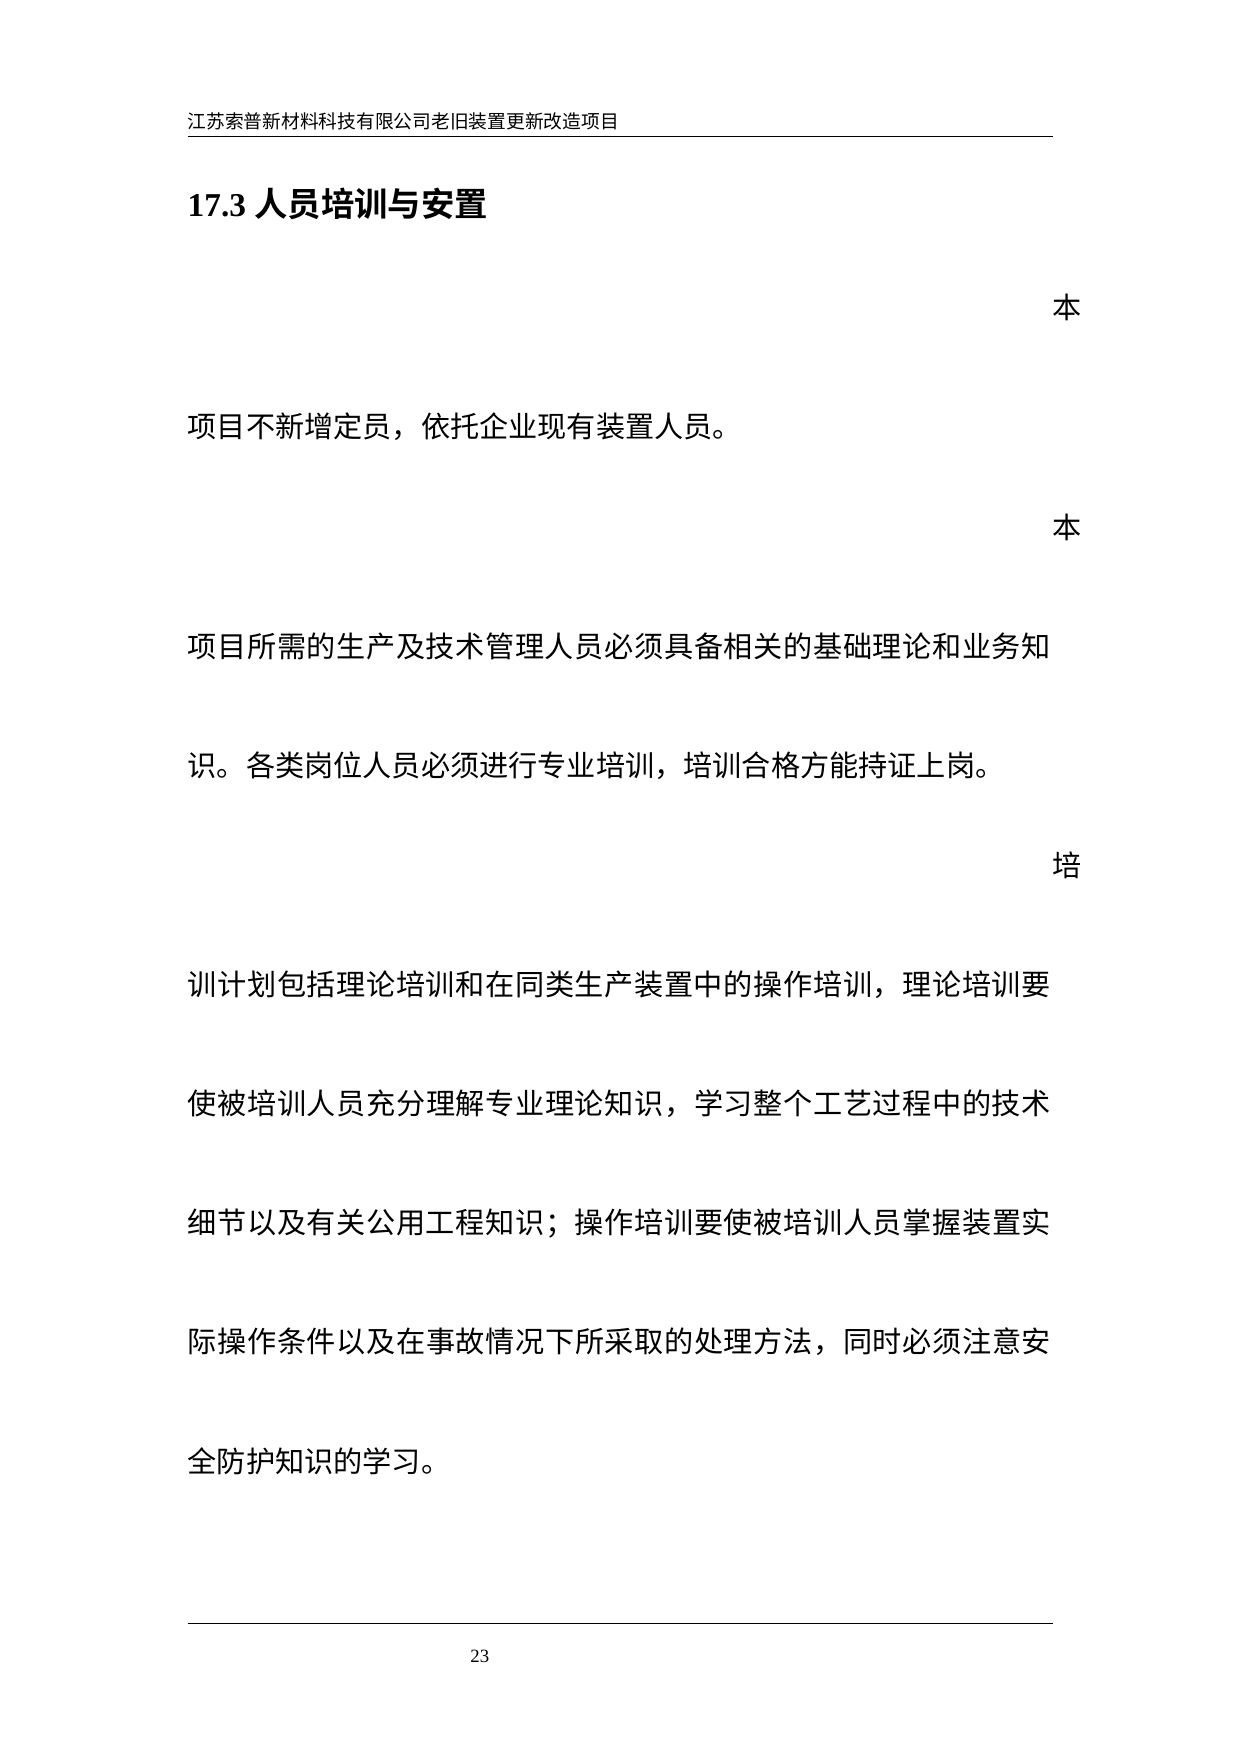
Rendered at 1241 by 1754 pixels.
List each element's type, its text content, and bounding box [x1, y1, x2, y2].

text 本项目不新增定员，依托企业现有装置人员。 [187, 266, 1053, 464]
subtitle 人员培训与安置 [187, 163, 1053, 242]
text 本项目所需的生产及技术管理人员必须具备相关的基础理论和业务知识。各类岗位人员必须进行专业培训，培训合格方能持证上岗。 [187, 486, 1053, 803]
text 培训计划包括理论培训和在同类生产装置中的操作培训，理论培训要使被培训人员充分理解专业理论知识，学习整个工艺过程中的技术细节以及有关公用工程知识；操作培训要使被培训人员掌握装置实际操作条件以及在事故情况下所采取的处理方法，同时必须注意安全防护知识的学习。 [187, 824, 1053, 1499]
